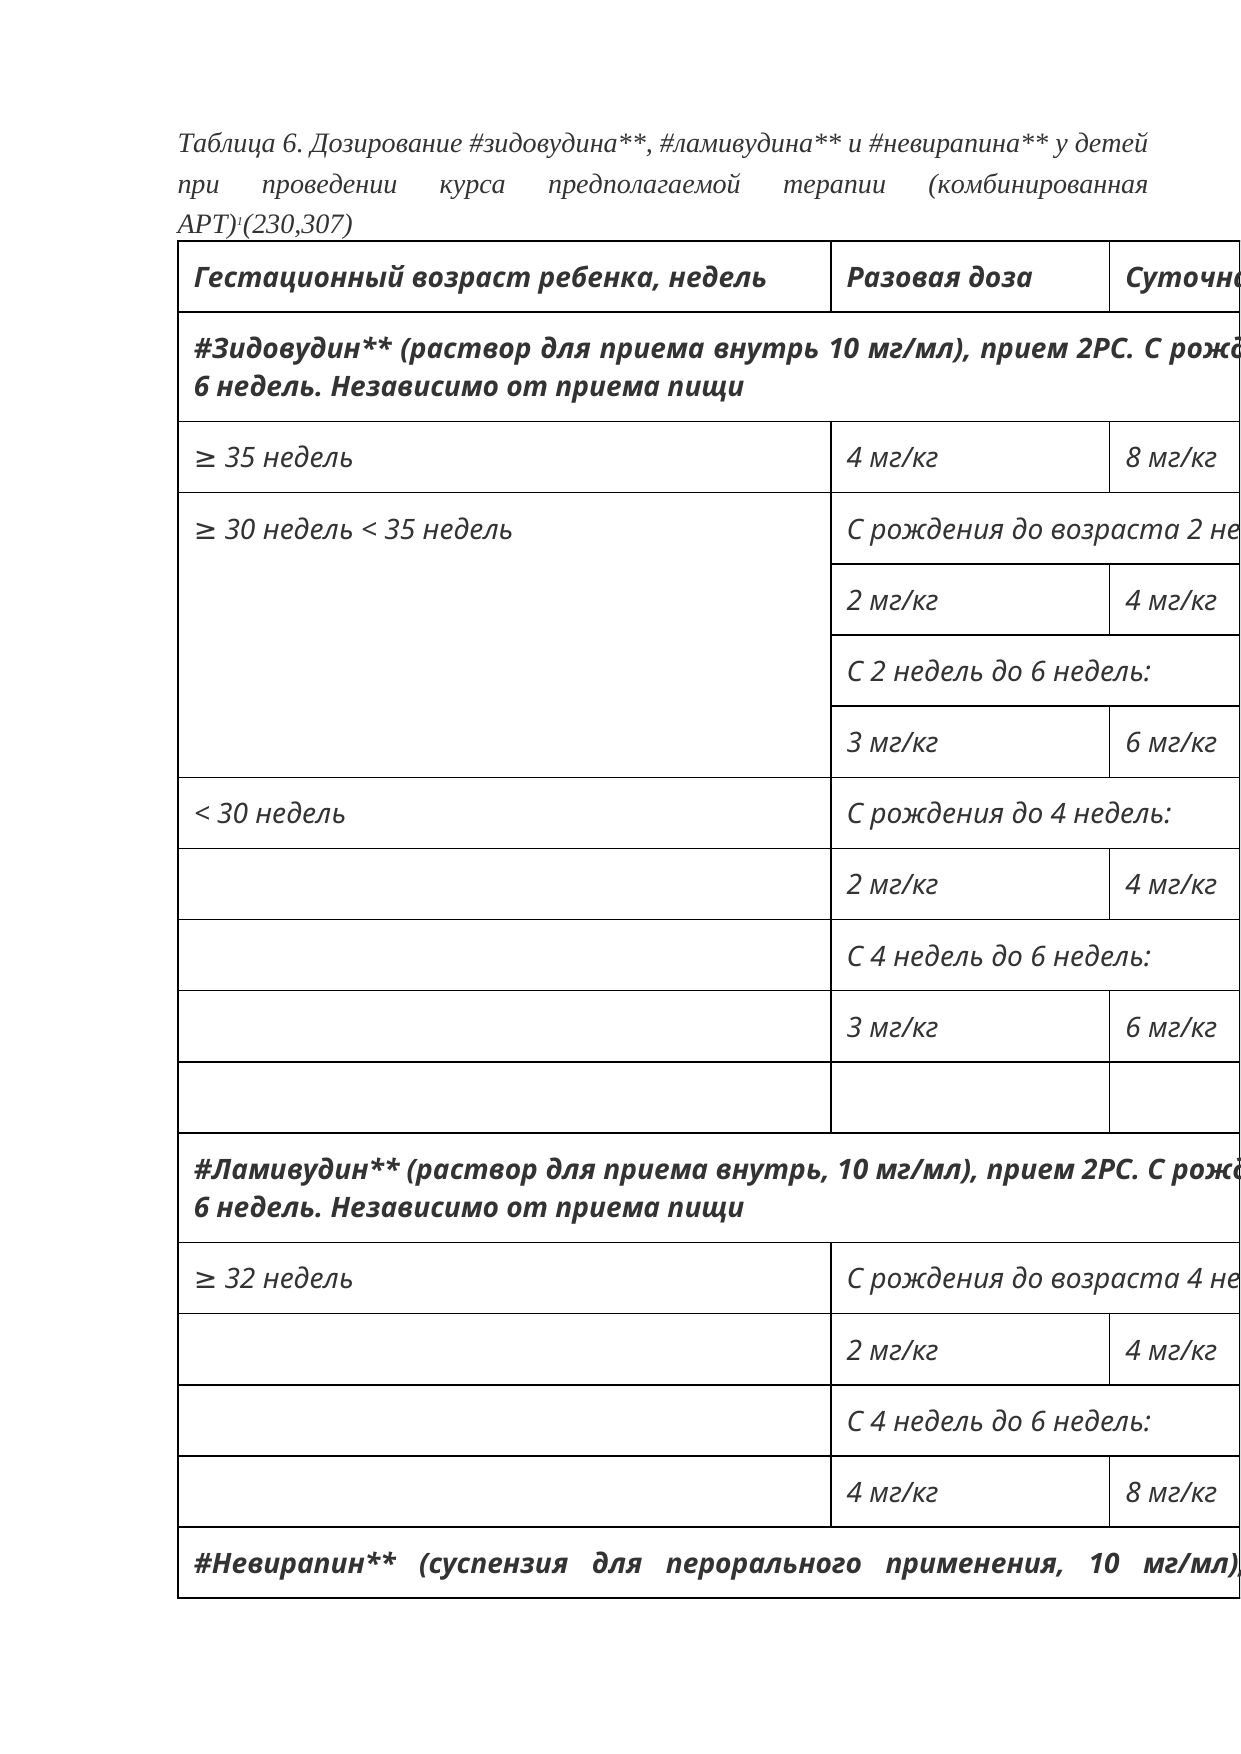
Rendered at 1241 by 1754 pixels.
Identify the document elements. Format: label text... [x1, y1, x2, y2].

table_cell < 30 недель [179, 778, 830, 847]
table_cell С 4 недель до 6 недель: [832, 1386, 1239, 1455]
table_cell 2 мг/кг [832, 849, 1109, 919]
table_cell 2 мг/кг [832, 565, 1109, 634]
table_cell [1110, 1063, 1239, 1132]
table_cell [179, 849, 830, 919]
table_cell 6 мг/кг [1110, 991, 1239, 1061]
table_cell [179, 1314, 830, 1384]
table_cell 2 мг/кг [832, 1314, 1109, 1384]
table_cell 4 мг/кг [832, 422, 1109, 492]
text Таблица 6. Дозирование #зидовудина**, #ламивудина** и #невирапина** у детей при проведении курса предполагаемой терапии (комбинированная АРТ)1(230,307) [177, 118, 1152, 240]
table_cell 8 мг/кг [1110, 422, 1239, 492]
table_cell С рождения до 4 недель: [832, 778, 1239, 847]
table_cell [179, 1457, 830, 1526]
table_cell 3 мг/кг [832, 991, 1109, 1061]
table_cell 4 мг/кг [832, 1457, 1109, 1526]
table_cell 6 мг/кг [1110, 707, 1239, 776]
table_cell ≥ 32 недель [179, 1243, 830, 1313]
table_cell #Ламивудин** (раствор для приема внутрь, 10 мг/мл), прием 2РС. С рождения. Курс 6 недель. Независимо от приема пищи [179, 1134, 1239, 1242]
table_header Суточная доза [1110, 242, 1239, 311]
table_header Разовая доза [832, 242, 1109, 311]
table_cell С рождения до возраста 4 недели: [832, 1243, 1239, 1313]
table_cell 3 мг/кг [832, 707, 1109, 776]
table_cell [179, 920, 830, 990]
table_cell ≥ 30 недель < 35 недель [179, 493, 830, 776]
table_header Гестационный возраст ребенка, недель [179, 242, 830, 311]
table_cell [179, 1386, 830, 1455]
table_cell С 4 недель до 6 недель: [832, 920, 1239, 990]
table_cell [179, 1063, 830, 1132]
table_cell С рождения до возраста 2 недели: [832, 493, 1239, 563]
table_cell #Зидовудин** (раствор для приема внутрь 10 мг/мл), прием 2РС. С рождения. Курс 6 недель. Независимо от приема пищи [179, 313, 1239, 421]
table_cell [179, 1528, 1239, 1597]
table_cell ≥ 35 недель [179, 422, 830, 492]
table_cell 8 мг/кг [1110, 1457, 1239, 1526]
table_cell [832, 1063, 1109, 1132]
table_cell [179, 991, 830, 1061]
table_cell 4 мг/кг [1110, 849, 1239, 919]
table_cell 4 мг/кг [1110, 1314, 1239, 1384]
table_cell С 2 недель до 6 недель: [832, 636, 1239, 705]
table_cell 4 мг/кг [1110, 565, 1239, 634]
